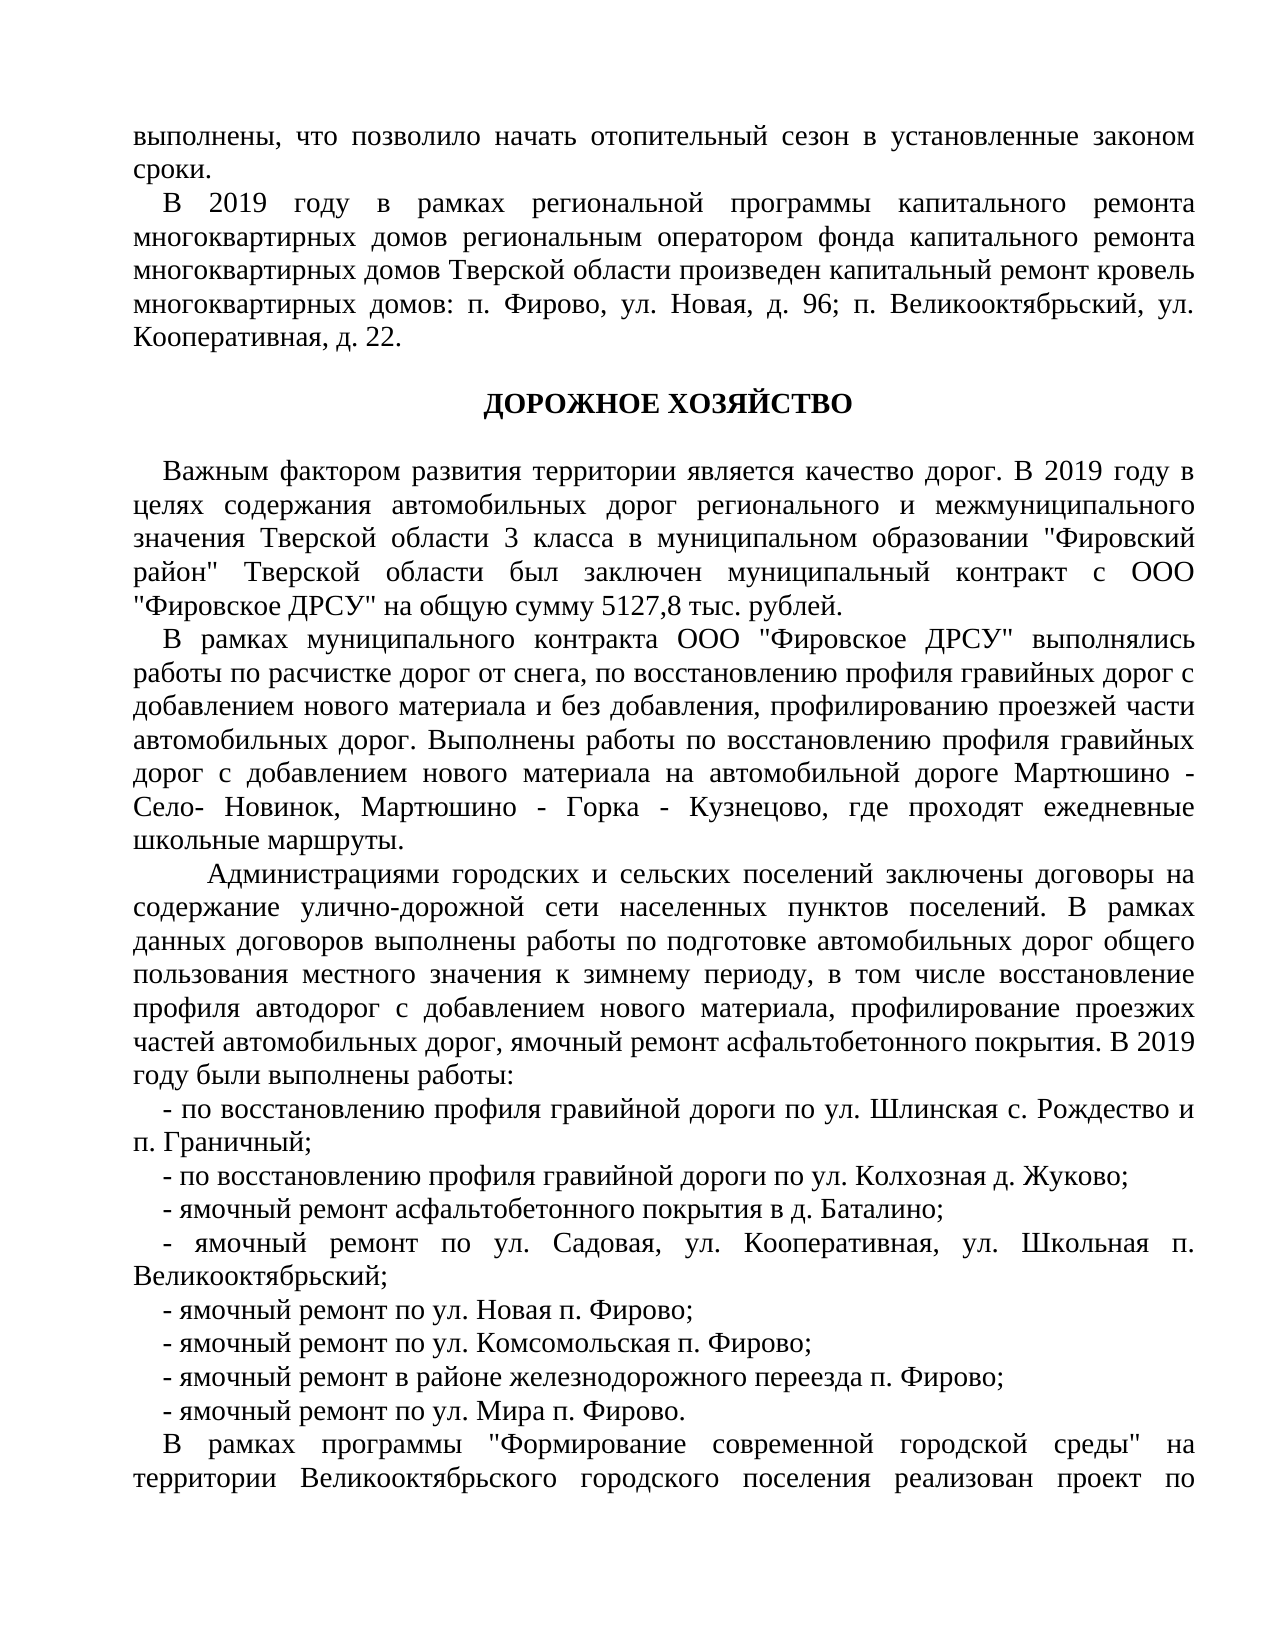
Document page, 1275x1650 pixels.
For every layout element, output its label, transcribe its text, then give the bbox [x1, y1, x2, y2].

text - по восстановлению профиля гравийной дороги по ул. Колхозная д. Жуково; [133, 1158, 1196, 1191]
text - ямочный ремонт по ул. Садовая, ул. Кооперативная, ул. Школьная п. Великооктябрьский; [133, 1225, 1196, 1292]
text Администрациями городских и сельских поселений заключены договоры на содержание улично-дорожной сети населенных пунктов поселений. В рамках данных договоров выполнены работы по подготовке автомобильных дорог общего пользования местного значения к зимнему периоду, в том числе восстановление профиля автодорог с добавлением нового материала, профилирование проезжих частей автомобильных дорог, ямочный ремонт асфальтобетонного покрытия. В 2019 году были выполнены работы: [133, 856, 1196, 1091]
text Дорожное хозяйство [133, 386, 1196, 420]
text Важным фактором развития территории является качество дорог. В 2019 году в целях содержания автомобильных дорог регионального и межмуниципального значения Тверской области 3 класса в муниципальном образовании "Фировский район" Тверской области был заключен муниципальный контракт с ООО "Фировское ДРСУ" на общую сумму 5127,8 тыс. рублей. [133, 453, 1196, 621]
text - ямочный ремонт по ул. Мира п. Фирово. [133, 1393, 1196, 1426]
text - ямочный ремонт по ул. Новая п. Фирово; [133, 1292, 1196, 1326]
text - ямочный ремонт по ул. Комсомольская п. Фирово; [133, 1326, 1196, 1359]
text В рамках муниципального контракта ООО "Фировское ДРСУ" выполнялись работы по расчистке дорог от снега, по восстановлению профиля гравийных дорог с добавлением нового материала и без добавления, профилированию проезжей части автомобильных дорог. Выполнены работы по восстановлению профиля гравийных дорог с добавлением нового материала на автомобильной дороге Мартюшино - Село- Новинок, Мартюшино - Горка - Кузнецово, где проходят ежедневные школьные маршруты. [133, 621, 1196, 856]
text - по восстановлению профиля гравийной дороги по ул. Шлинская с. Рождество и п. Граничный; [133, 1091, 1196, 1158]
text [133, 1426, 1196, 1493]
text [133, 118, 1196, 185]
text В 2019 году в рамках региональной программы капитального ремонта многоквартирных домов региональным оператором фонда капитального ремонта многоквартирных домов Тверской области произведен капитальный ремонт кровель многоквартирных домов: п. Фирово, ул. Новая, д. 96; п. Великооктябрьский, ул. Кооперативная, д. 22. [133, 185, 1196, 353]
text - ямочный ремонт в районе железнодорожного переезда п. Фирово; [133, 1359, 1196, 1393]
text - ямочный ремонт асфальтобетонного покрытия в д. Баталино; [133, 1191, 1196, 1225]
